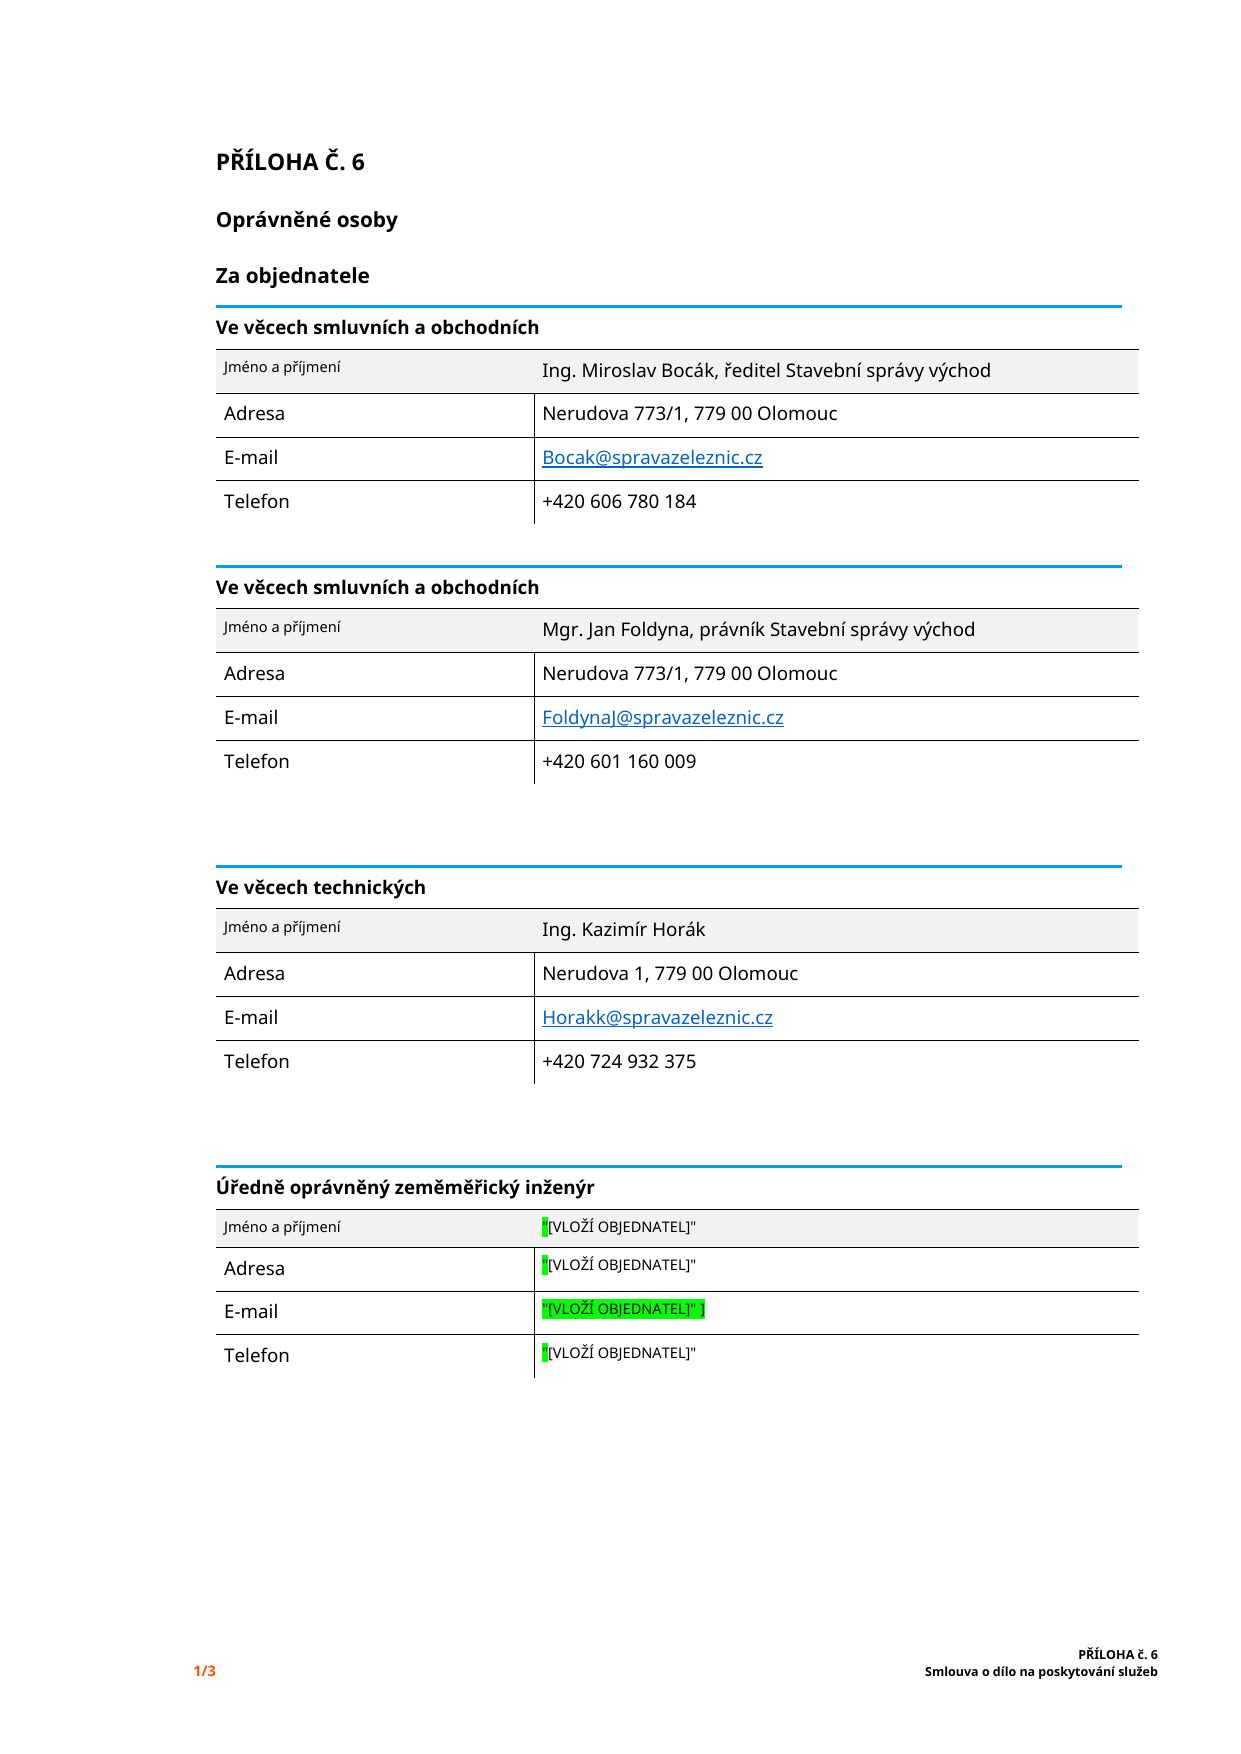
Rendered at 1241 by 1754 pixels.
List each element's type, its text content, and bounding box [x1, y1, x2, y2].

text Oprávněné osoby [216, 205, 1122, 233]
table_cell +420 724 932 375 [535, 1041, 1139, 1084]
table_header Ing. Kazimír Horák [534, 909, 1139, 952]
text Příloha č. 6 [216, 146, 1122, 177]
table_cell E-mail [216, 697, 534, 740]
table_cell Horakk@spravazeleznic.cz [535, 997, 1139, 1040]
table_header Ing. Miroslav Bocák, ředitel Stavební správy východ [534, 350, 1139, 392]
table_cell Telefon [216, 1335, 534, 1378]
text Ve věcech technických [216, 868, 1122, 899]
table_cell E-mail [216, 438, 534, 480]
table_header Jméno a příjmení [216, 1210, 534, 1247]
table_cell Telefon [216, 741, 534, 784]
table_cell Telefon [216, 481, 534, 524]
table_cell Nerudova 1, 779 00 Olomouc [535, 953, 1139, 996]
text Za objednatele [216, 261, 1122, 290]
table_cell Adresa [216, 1248, 534, 1291]
table_header [534, 1210, 1139, 1247]
table_header Jméno a příjmení [216, 909, 534, 952]
table_cell Nerudova 773/1, 779 00 Olomouc [535, 394, 1139, 436]
table_cell Telefon [216, 1041, 534, 1084]
table_cell Adresa [216, 953, 534, 996]
table_cell FoldynaJ@spravazeleznic.cz [535, 697, 1139, 740]
table_cell E-mail [216, 1292, 534, 1334]
table_header Jméno a příjmení [216, 350, 534, 392]
table_cell E-mail [216, 997, 534, 1040]
table_cell +420 601 160 009 [535, 741, 1139, 784]
table_cell Adresa [216, 653, 534, 696]
table_cell ] [535, 1292, 1139, 1334]
text Ve věcech smluvních a obchodních [216, 568, 1122, 599]
text Ve věcech smluvních a obchodních [216, 308, 1122, 340]
table_header Jméno a příjmení [216, 609, 534, 652]
text Úředně oprávněný zeměměřický inženýr [216, 1168, 1122, 1200]
table_cell Nerudova 773/1, 779 00 Olomouc [535, 653, 1139, 696]
table_cell +420 606 780 184 [535, 481, 1139, 524]
table_cell Bocak@spravazeleznic.cz [535, 438, 1139, 480]
table_cell [535, 1335, 1139, 1378]
table_header Mgr. Jan Foldyna, právník Stavební správy východ [534, 609, 1139, 652]
table_cell [535, 1248, 1139, 1291]
table_cell Adresa [216, 394, 534, 436]
